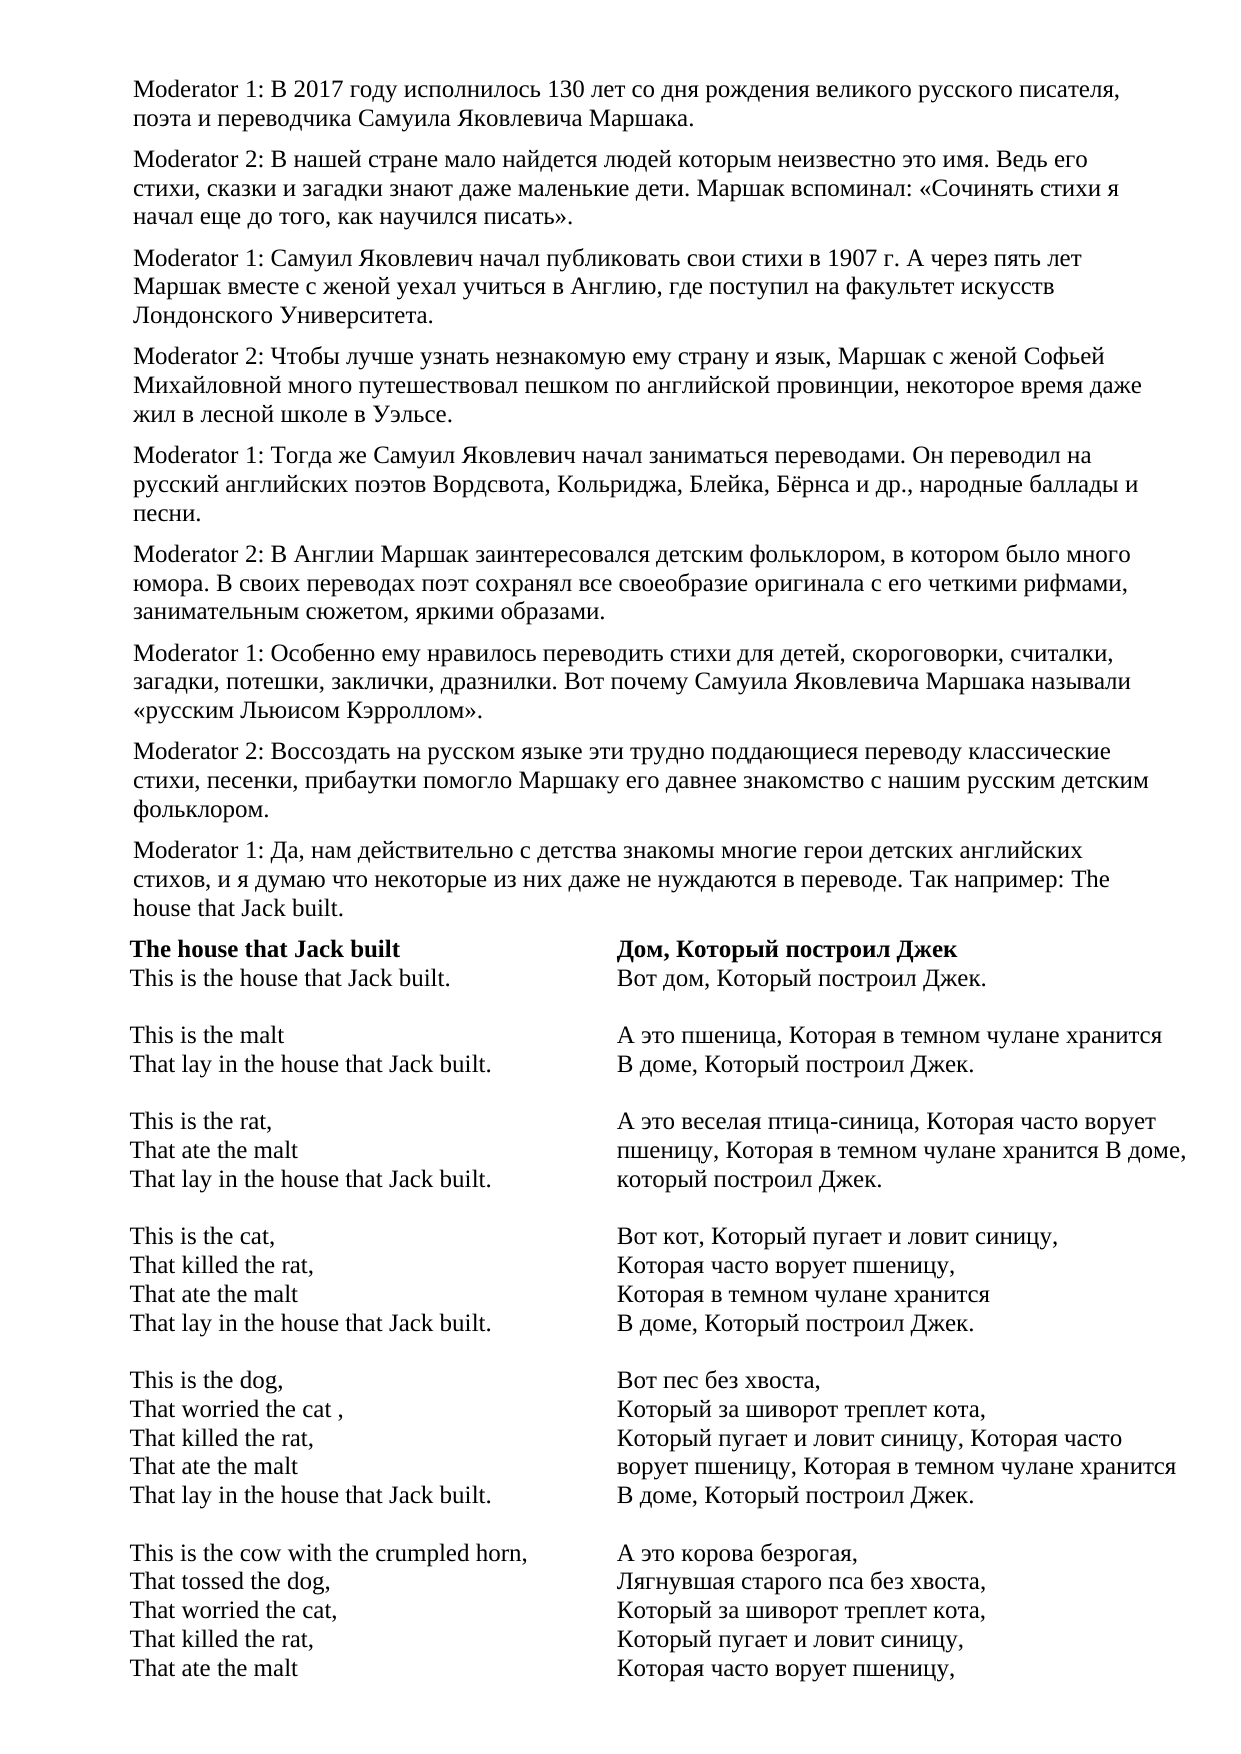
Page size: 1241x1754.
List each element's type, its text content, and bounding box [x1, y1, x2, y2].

text Moderator 2: Воссоздать на русском языке эти трудно поддающиеся переводу классические стихи, песенки, прибаутки помогло Маршаку его давнее знакомство с нашим русским детским фольклором. [133, 736, 1152, 823]
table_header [118, 934, 605, 1681]
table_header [605, 934, 1211, 1681]
text Moderator 1: Самуил Яковлевич начал публиковать свои стихи в 1907 г. А через пять лет Маршак вместе с женой уехал учиться в Англию, где поступил на факультет искусств Лондонского Университета. [133, 243, 1152, 329]
text Moderator 2: В Англии Маршак заинтересовался детским фольклором, в котором было много юмора. В своих переводах поэт сохранял все своеобразие оригинала с его четкими рифмами, занимательным сюжетом, яркими образами. [133, 539, 1152, 625]
text Moderator 1: Да, нам действительно с детства знакомы многие герои детских английских стихов, и я думаю что некоторые из них даже не нуждаются в переводе. Так например: The house that Jack built. [133, 835, 1152, 921]
text Moderator 1: В 2017 году исполнилось 130 лет со дня рождения великого русского писателя, поэта и переводчика Самуила Яковлевича Маршака. [133, 74, 1152, 131]
text Moderator 1: Особенно ему нравилось переводить стихи для детей, скороговорки, считалки, загадки, потешки, заклички, дразнилки. Вот почему Самуила Яковлевича Маршака называли «русским Льюисом Кэрроллом». [133, 638, 1152, 724]
text Moderator 1: Тогда же Самуил Яковлевич начал заниматься переводами. Он переводил на русский английских поэтов Вордсвота, Кольриджа, Блейка, Бёрнса и др., народные баллады и песни. [133, 440, 1152, 526]
text Moderator 2: В нашей стране мало найдется людей которым неизвестно это имя. Ведь его стихи, сказки и загадки знают даже маленькие дети. Маршак вспоминал: «Сочинять стихи я начал еще до того, как научился писать». [133, 144, 1152, 230]
text Moderator 2: Чтобы лучше узнать незнакомую ему страну и язык, Маршак с женой Софьей Михайловной много путешествовал пешком по английской провинции, некоторое время даже жил в лесной школе в Уэльсе. [133, 341, 1152, 428]
